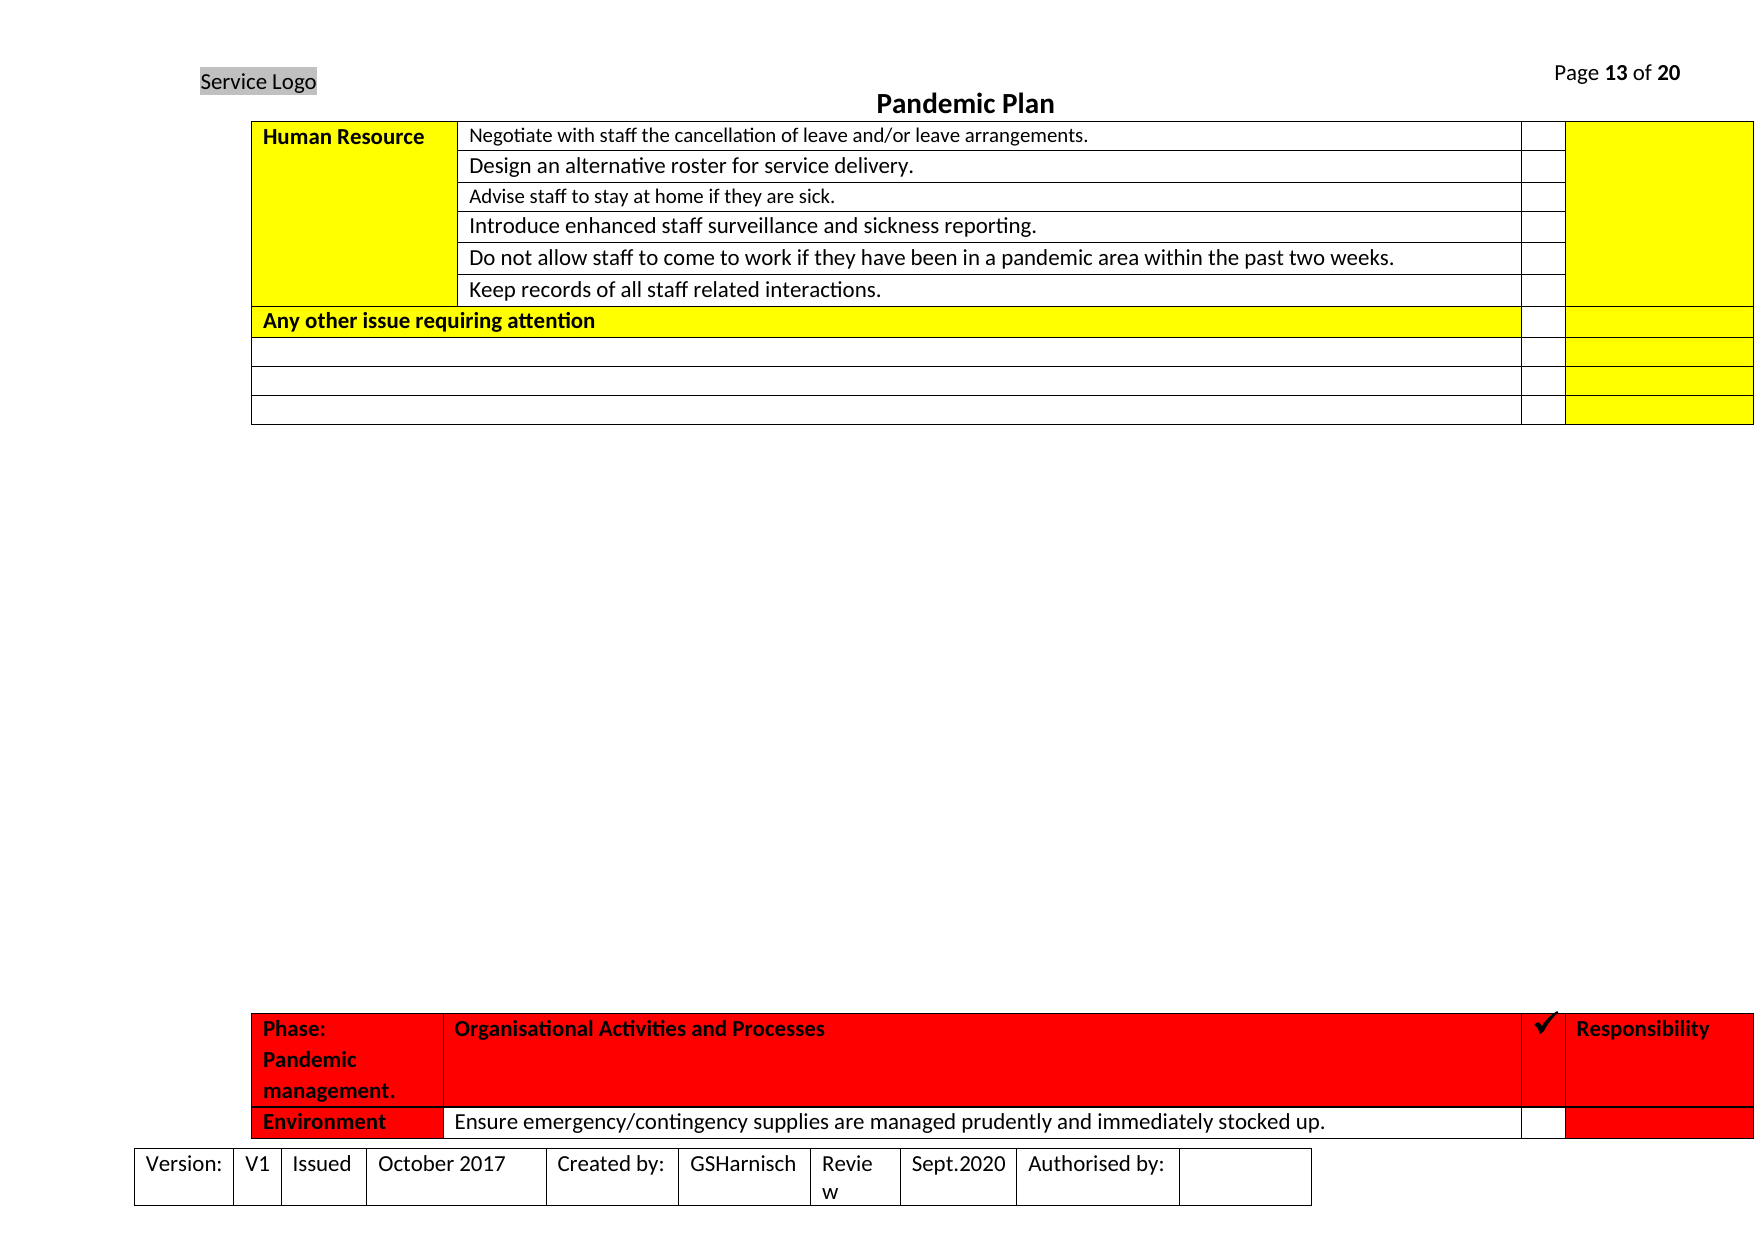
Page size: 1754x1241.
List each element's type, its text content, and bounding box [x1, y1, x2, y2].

table_cell Advise staff to stay at home if they are sick. [458, 183, 1521, 211]
table_cell Any other issue requiring attention [252, 307, 1521, 337]
table_cell [1566, 307, 1753, 337]
table_cell Negotiate with staff the cancellation of leave and/or leave arrangements. [458, 122, 1521, 150]
table_cell Environment [252, 1108, 443, 1138]
table_cell [1522, 151, 1565, 182]
table_cell [1522, 1108, 1565, 1138]
table_cell Do not allow staff to come to work if they have been in a pandemic area within the past two weeks. [458, 243, 1521, 274]
table_cell [1522, 307, 1565, 337]
table_cell [1566, 367, 1753, 395]
table_cell [1566, 396, 1753, 424]
table_header Phase: Pandemic management. [252, 1014, 443, 1106]
table_cell Human Resource [252, 122, 457, 306]
table_cell [252, 367, 1521, 395]
table_cell [252, 396, 1521, 424]
table_cell [1522, 212, 1565, 242]
table_header Responsibility [1566, 1014, 1753, 1106]
table_cell [1522, 338, 1565, 366]
table_cell Keep records of all staff related interactions. [458, 275, 1521, 306]
table_header [1522, 1014, 1565, 1106]
table_cell [1522, 183, 1565, 211]
table_cell [1522, 396, 1565, 424]
table_cell Introduce enhanced staff surveillance and sickness reporting. [458, 212, 1521, 242]
table_cell [1522, 243, 1565, 274]
table_cell [1566, 338, 1753, 366]
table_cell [444, 1108, 1521, 1138]
table_cell [1566, 1108, 1753, 1138]
table_cell [1522, 275, 1565, 306]
table_cell Design an alternative roster for service delivery. [458, 151, 1521, 182]
table_cell [252, 338, 1521, 366]
table_cell [1522, 367, 1565, 395]
table_header Organisational Activities and Processes [444, 1014, 1521, 1106]
table_cell [1566, 122, 1753, 306]
table_cell [1522, 122, 1565, 150]
